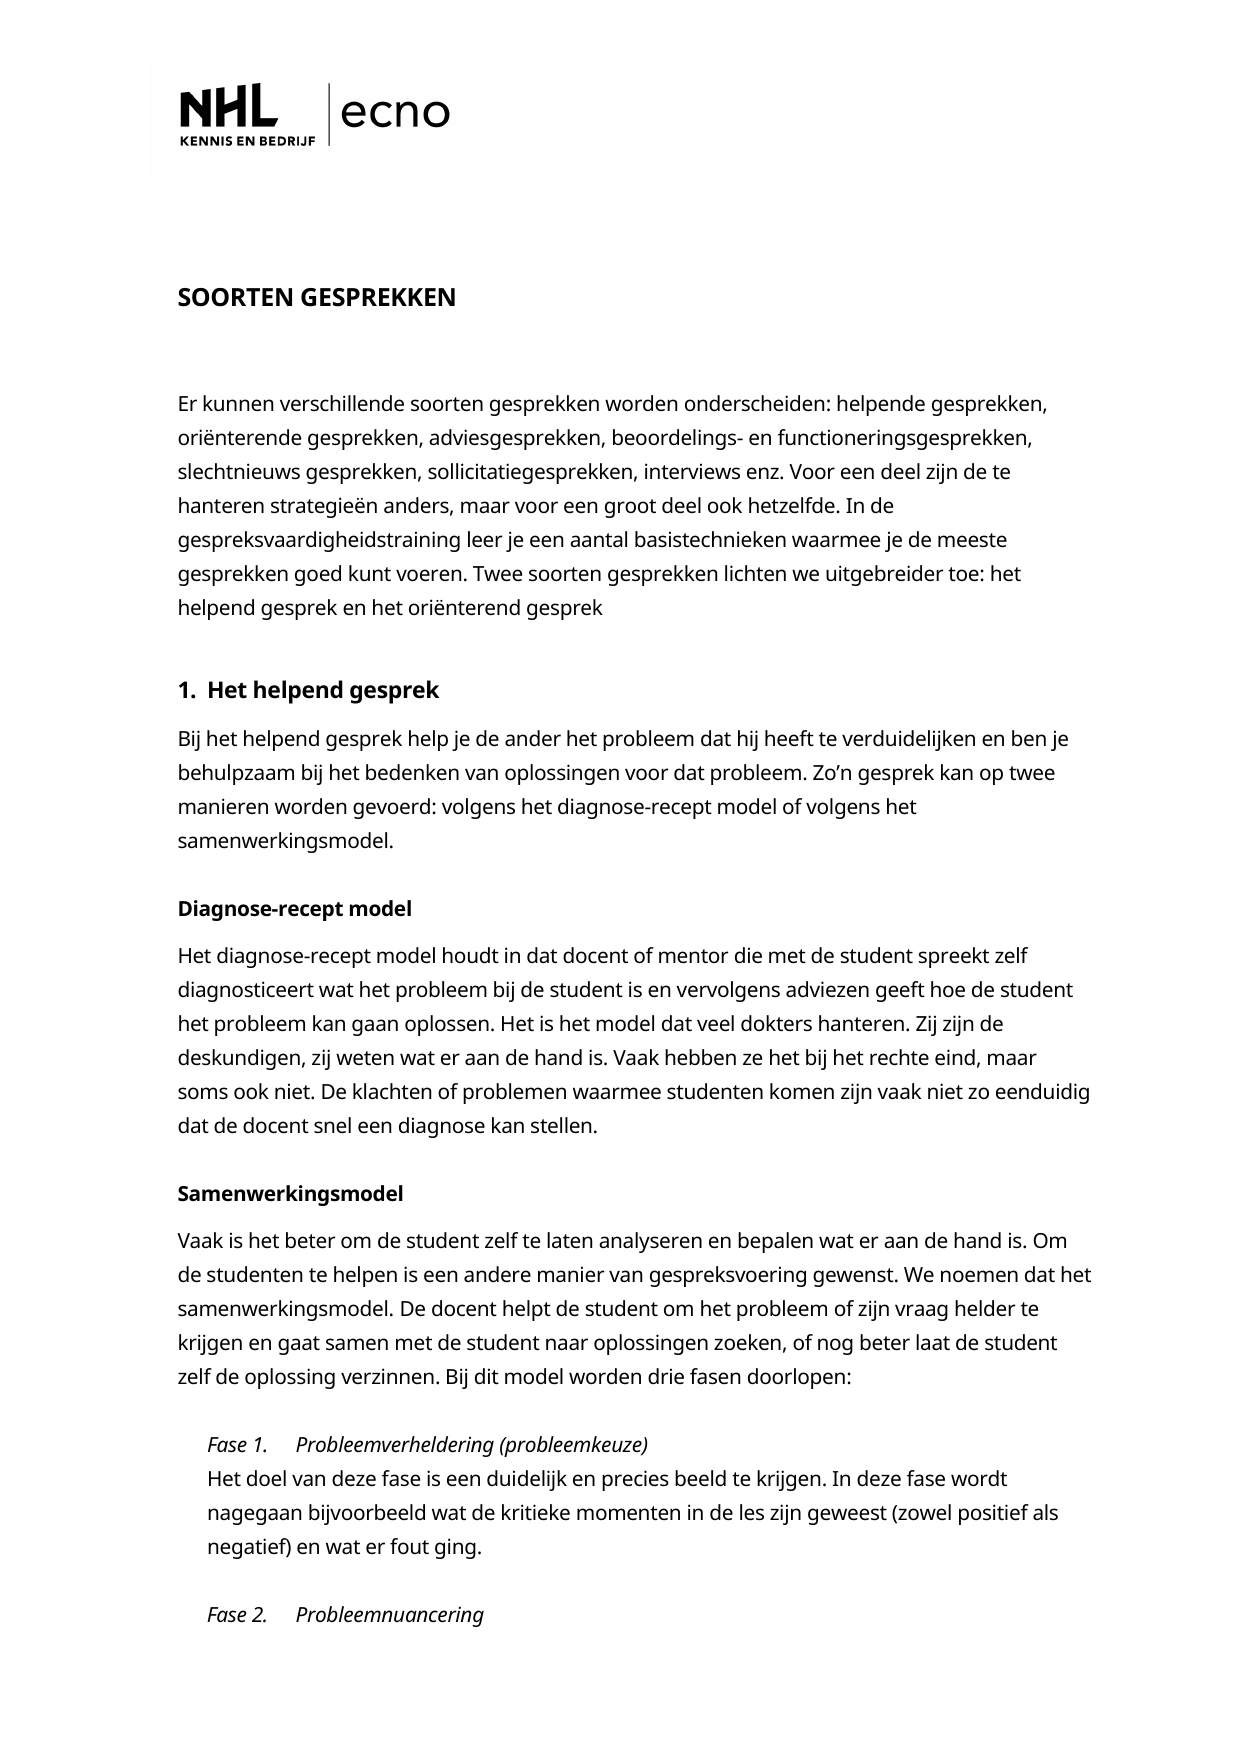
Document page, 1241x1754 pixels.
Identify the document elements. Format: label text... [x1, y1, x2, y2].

text Fase 1. Probleemverheldering (probleemkeuze) [207, 1430, 1092, 1458]
text Het diagnose-recept model houdt in dat docent of mentor die met de student spreekt zelf diagnosticeert wat het probleem bij de student is en vervolgens adviezen geeft hoe de student het probleem kan gaan oplossen. Het is het model dat veel dokters hanteren. Zij zijn de deskundigen, zij weten wat er aan de hand is. Vaak hebben ze het bij het rechte eind, maar soms ook niet. De klachten of problemen waarmee studenten komen zijn vaak niet zo eenduidig dat de docent snel een diagnose kan stellen. [177, 941, 1092, 1139]
text Fase 2. Probleemnuancering [207, 1600, 1092, 1629]
text Het doel van deze fase is een duidelijk en precies beeld te krijgen. In deze fase wordt nagegaan bijvoorbeeld wat de kritieke momenten in de les zijn geweest (zowel positief als negatief) en wat er fout ging. [207, 1464, 1092, 1561]
text Diagnose-recept model [177, 894, 1092, 923]
text Bij het helpend gesprek help je de ander het probleem dat hij heeft te verduidelijken en ben je behulpzaam bij het bedenken van oplossingen voor dat probleem. Zo’n gesprek kan op twee manieren worden gevoerd: volgens het diagnose-recept model of volgens het samenwerkingsmodel. [177, 724, 1092, 854]
text Vaak is het beter om de student zelf te laten analyseren en bepalen wat er aan de hand is. Om de studenten te helpen is een andere manier van gespreksvoering gewenst. We noemen dat het samenwerkingsmodel. De docent helpt de student om het probleem of zijn vraag helder te krijgen en gaat samen met de student naar oplossingen zoeken, of nog beter laat de student zelf de oplossing verzinnen. Bij dit model worden drie fasen doorlopen: [177, 1226, 1092, 1390]
text 1. Het helpend gesprek [177, 674, 1092, 705]
picture [147, 59, 483, 178]
text Er kunnen verschillende soorten gesprekken worden onderscheiden: helpende gesprekken, oriënterende gesprekken, adviesgesprekken, beoordelings- en functioneringsgesprekken, slechtnieuws gesprekken, sollicitatiegesprekken, interviews enz. Voor een deel zijn de te hanteren strategieën anders, maar voor een groot deel ook hetzelfde. In de gespreksvaardigheidstraining leer je een aantal basistechnieken waarmee je de meeste gesprekken goed kunt voeren. Twee soorten gesprekken lichten we uitgebreider toe: het helpend gesprek en het oriënterend gesprek [177, 389, 1092, 622]
text SOORTEN GESPREKKEN [177, 280, 1092, 314]
text Samenwerkingsmodel [177, 1179, 1092, 1208]
